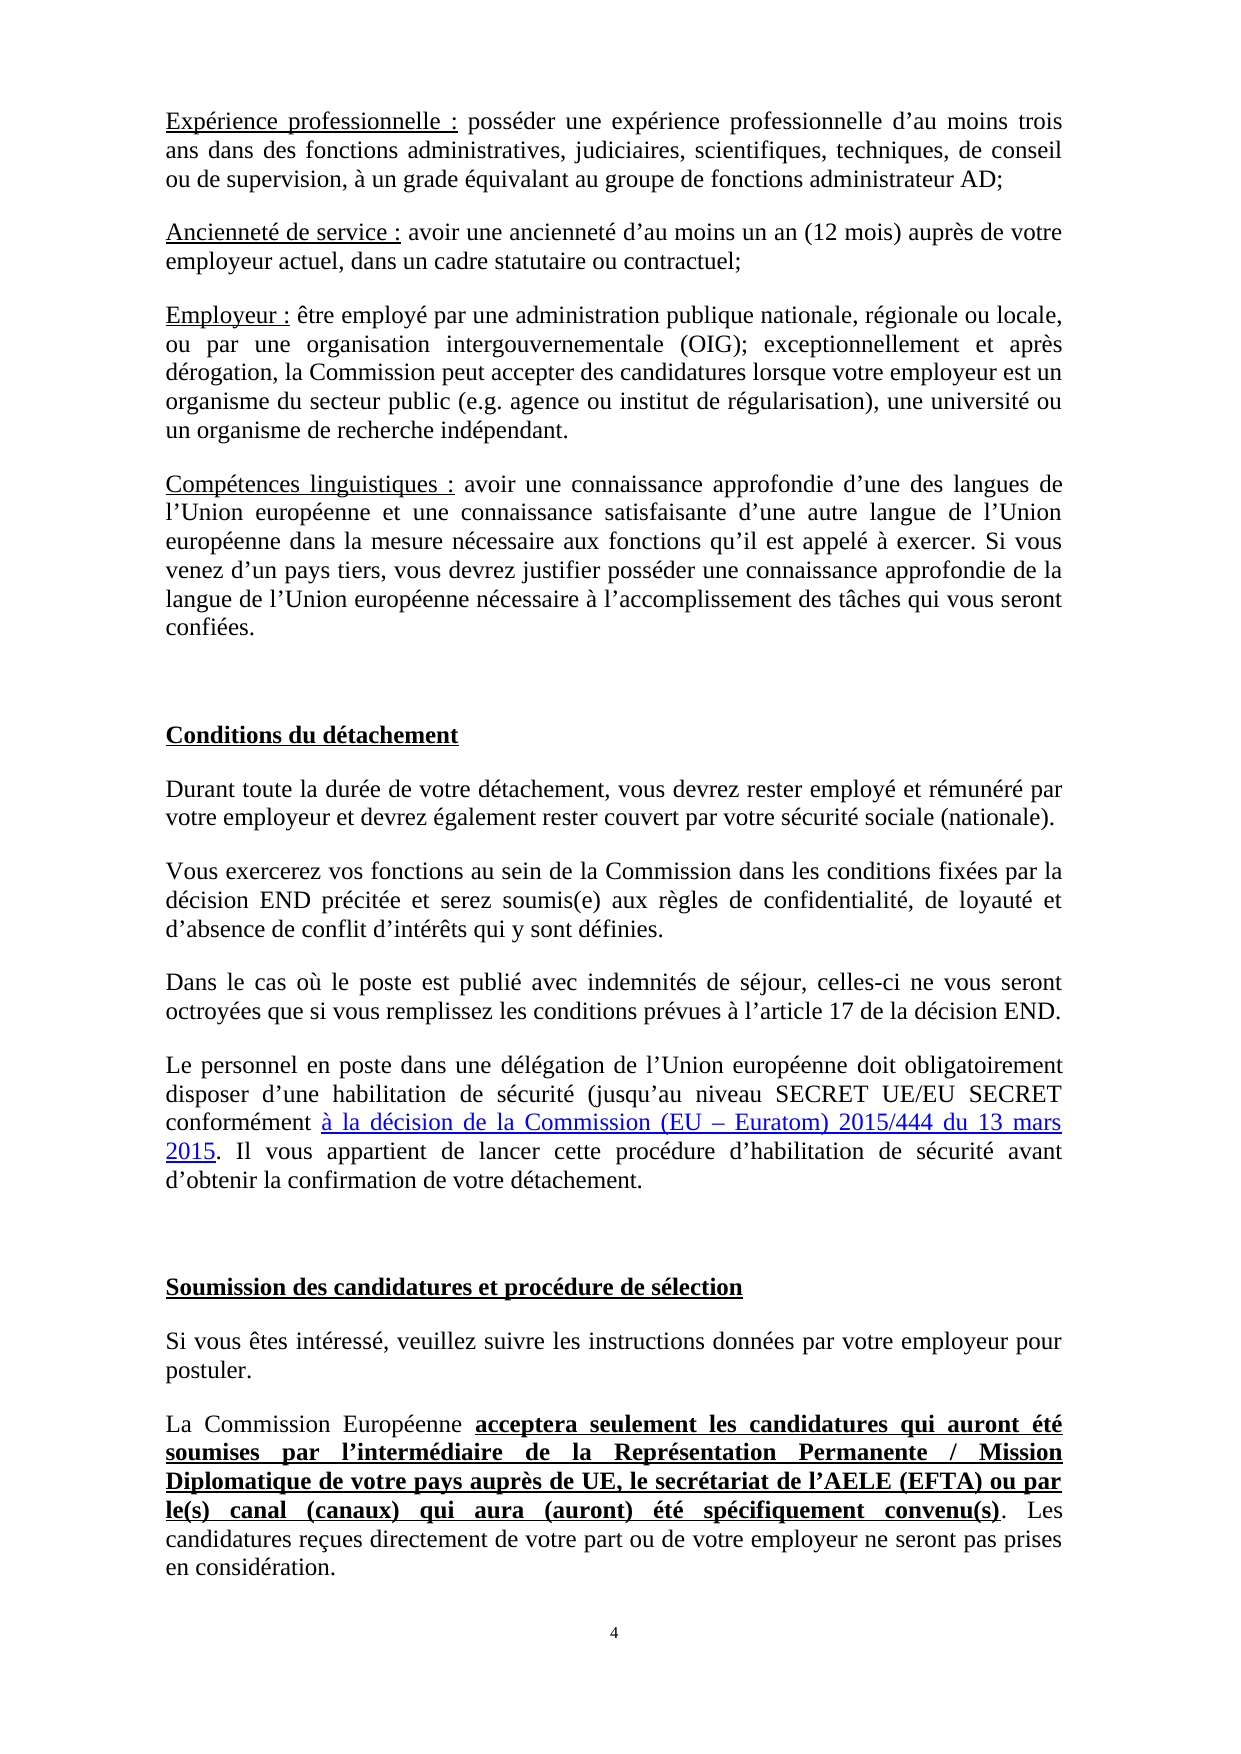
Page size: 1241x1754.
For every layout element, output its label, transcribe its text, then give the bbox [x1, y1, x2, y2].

text Conditions du détachement [165, 720, 1063, 749]
text Compétences linguistiques : avoir une connaissance approfondie d’une des langues de l’Union européenne et une connaissance satisfaisante d’une autre langue de l’Union européenne dans la mesure nécessaire aux fonctions qu’il est appelé à exercer. Si vous venez d’un pays tiers, vous devrez justifier posséder une connaissance approfondie de la langue de l’Union européenne nécessaire à l’accomplissement des tâches qui vous seront confiées. [165, 469, 1063, 641]
text Durant toute la durée de votre détachement, vous devrez rester employé et rémunéré par votre employeur et devrez également rester couvert par votre sécurité sociale (nationale). [165, 774, 1063, 831]
text Employeur : être employé par une administration publique nationale, régionale ou locale, ou par une organisation intergouvernementale (OIG); exceptionnellement et après dérogation, la Commission peut accepter des candidatures lorsque votre employeur est un organisme du secteur public (e.g. agence ou institut de régularisation), une université ou un organisme de recherche indépendant. [165, 300, 1063, 444]
text Soumission des candidatures et procédure de sélection [165, 1272, 1063, 1301]
text Si vous êtes intéressé, veuillez suivre les instructions données par votre employeur pour postuler. [165, 1326, 1063, 1384]
text La Commission Européenne acceptera seulement les candidatures qui auront été soumises par l’intermédiaire de la Représentation Permanente / Mission Diplomatique de votre pays auprès de UE, le secrétariat de l’AELE (EFTA) ou par le(s) canal (canaux) qui aura (auront) été spécifiquement convenu(s). Les candidatures reçues directement de votre part ou de votre employeur ne seront pas prises en considération. [165, 1463, 1063, 1581]
text Dans le cas où le poste est publié avec indemnités de séjour, celles-ci ne vous seront octroyées que si vous remplissez les conditions prévues à l’article 17 de la décision END. [165, 967, 1063, 1025]
text Vous exercerez vos fonctions au sein de la Commission dans les conditions fixées par la décision END précitée et serez soumis(e) aux règles de confidentialité, de loyauté et d’absence de conflit d’intérêts qui y sont définies. [165, 856, 1063, 942]
text Le personnel en poste dans une délégation de l’Union européenne doit obligatoirement disposer d’une habilitation de sécurité (jusqu’au niveau SECRET UE/EU SECRET conformément à la décision de la Commission (EU – Euratom) 2015/444 du 13 mars 2015. Il vous appartient de lancer cette procédure d’habilitation de sécurité avant d’obtenir la confirmation de votre détachement. [165, 1050, 1063, 1194]
text La Commission Européenne acceptera seulement les candidatures qui auront été soumises par l’intermédiaire de la Représentation Permanente / Mission Diplomatique de votre pays auprès de UE, le secrétariat de l’AELE (EFTA) ou par le(s) canal (canaux) qui aura (auront) été spécifiquement convenu(s). Les candidatures reçues directement de votre part ou de votre employeur ne seront pas prises en considération. [165, 1409, 1063, 1462]
text Ancienneté de service : avoir une ancienneté d’au moins un an (12 mois) auprès de votre employeur actuel, dans un cadre statutaire ou contractuel; [165, 217, 1063, 275]
text Expérience professionnelle : posséder une expérience professionnelle d’au moins trois ans dans des fonctions administratives, judiciaires, scientifiques, techniques, de conseil ou de supervision, à un grade équivalant au groupe de fonctions administrateur AD; [165, 106, 1063, 192]
